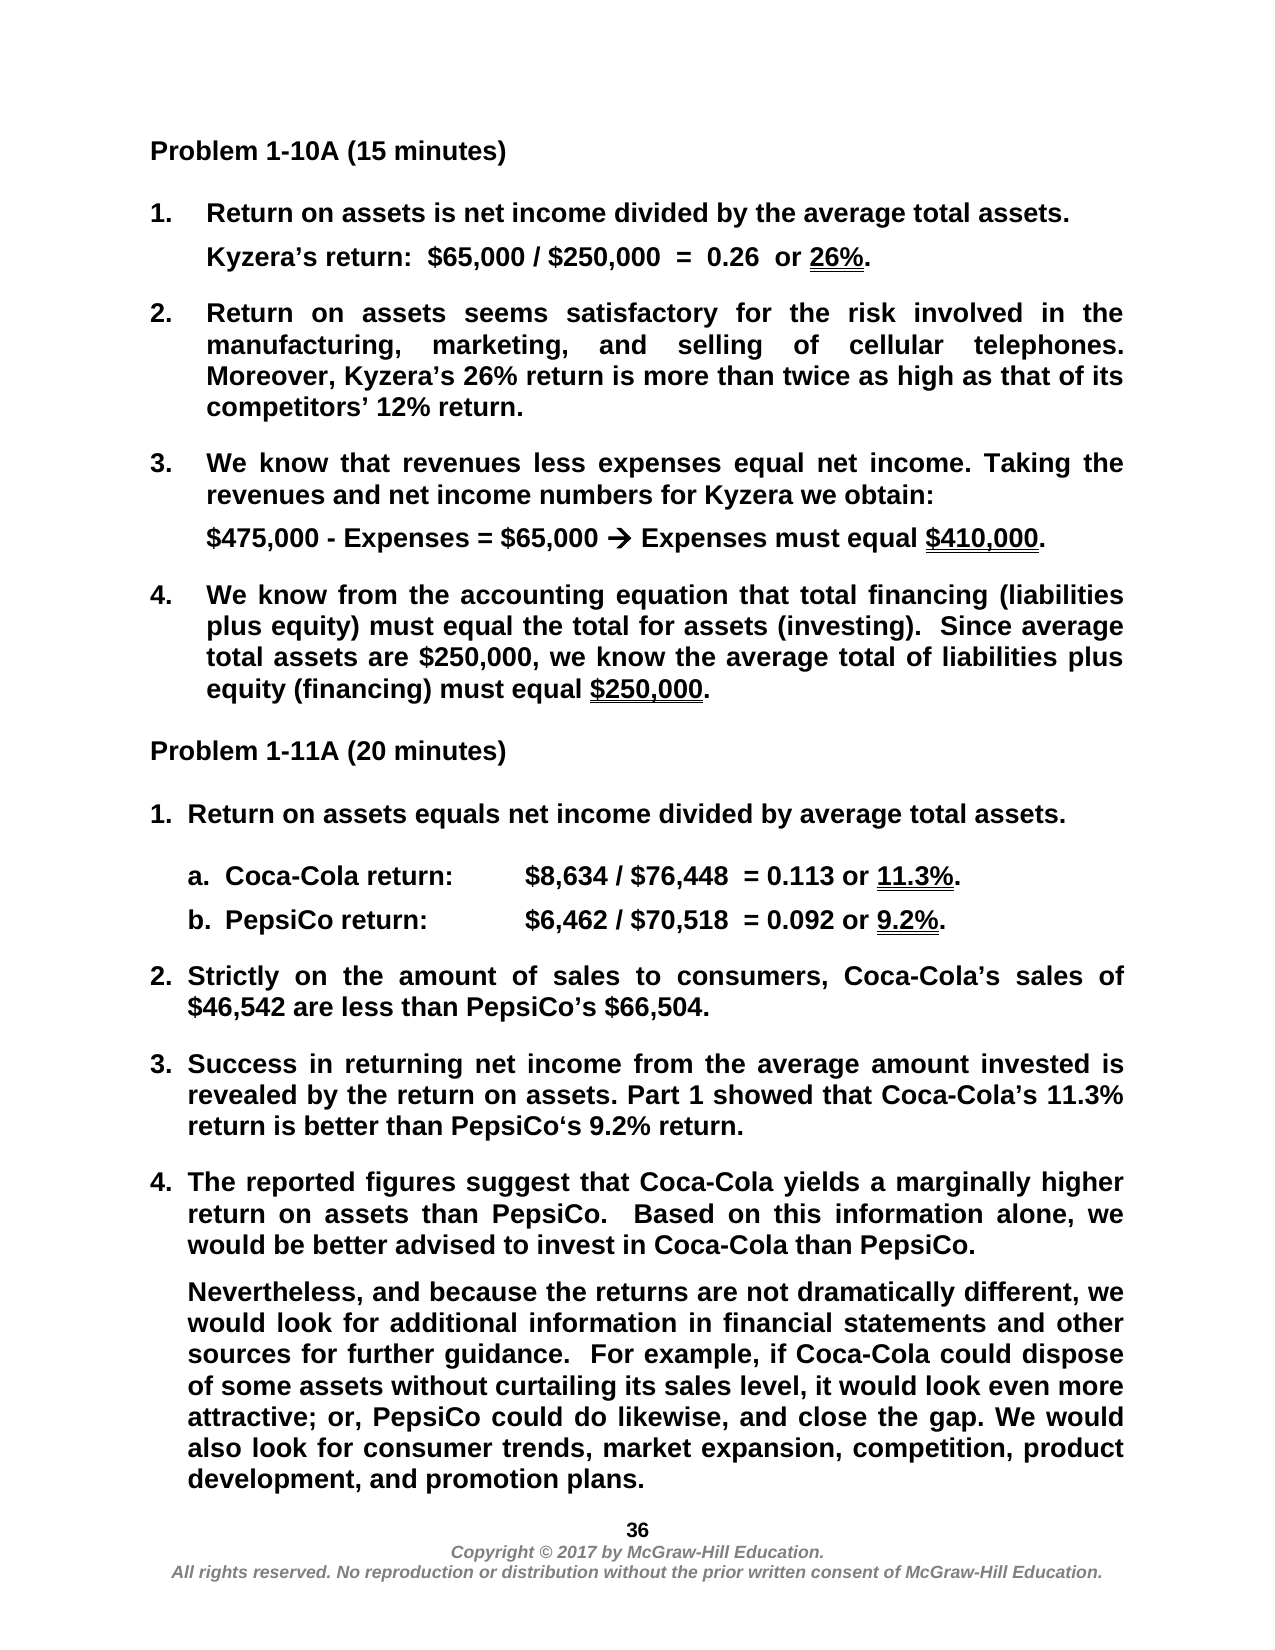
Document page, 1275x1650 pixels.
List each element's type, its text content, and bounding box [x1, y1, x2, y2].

list We know from the accounting equation that total financing (liabilities plus equity) must equal the total for assets (investing). Since average total assets are $250,000, we know the average total of liabilities plus equity (financing) must equal $250,000. [150, 579, 1125, 704]
text 2. Return on assets seems satisfactory for the risk involved in the manufacturing, marketing, and selling of cellular telephones. Moreover, Kyzera’s 26% return is more than twice as high as that of its competitors’ 12% return. [150, 297, 1125, 422]
text Problem 1-11A (20 minutes) [150, 735, 1125, 766]
text 4. The reported figures suggest that Coca-Cola yields a marginally higher return on assets than PepsiCo. Based on this information alone, we would be better advised to invest in Coca-Cola than PepsiCo. [150, 1166, 1125, 1260]
text $475,000 - Expenses = $65,000 Expenses must equal $410,000. [150, 522, 1125, 554]
text Problem 1-10A (15 minutes) [150, 135, 1125, 166]
text Kyzera’s return: $65,000 / $250,000 = 0.26 or 26%. [150, 241, 1125, 272]
list Return on assets equals net income divided by average total assets. [150, 798, 1125, 829]
text Nevertheless, and because the returns are not dramatically different, we would look for additional information in financial statements and other sources for further guidance. For example, if Coca-Cola could dispose of some assets without curtailing its sales level, it would look even more attractive; or, PepsiCo could do likewise, and close the gap. We would also look for consumer trends, market expansion, competition, product development, and promotion plans. [150, 1276, 1125, 1494]
text b. PepsiCo return: $6,462 / $70,518 = 0.092 or 9.2%. [150, 904, 1125, 935]
text 2. Strictly on the amount of sales to consumers, Coca-Cola’s sales of $46,542 are less than PepsiCo’s $66,504. [150, 960, 1125, 1023]
list Return on assets is net income divided by the average total assets. [150, 197, 1125, 229]
text a. Coca-Cola return: $8,634 / $76,448 = 0.113 or 11.3%. [150, 860, 1125, 891]
list We know that revenues less expenses equal net income. Taking the revenues and net income numbers for Kyzera we obtain: [150, 447, 1125, 510]
text 3. Success in returning net income from the average amount invested is revealed by the return on assets. Part 1 showed that Coca-Cola’s 11.3% return is better than PepsiCo‘s 9.2% return. [150, 1048, 1125, 1141]
